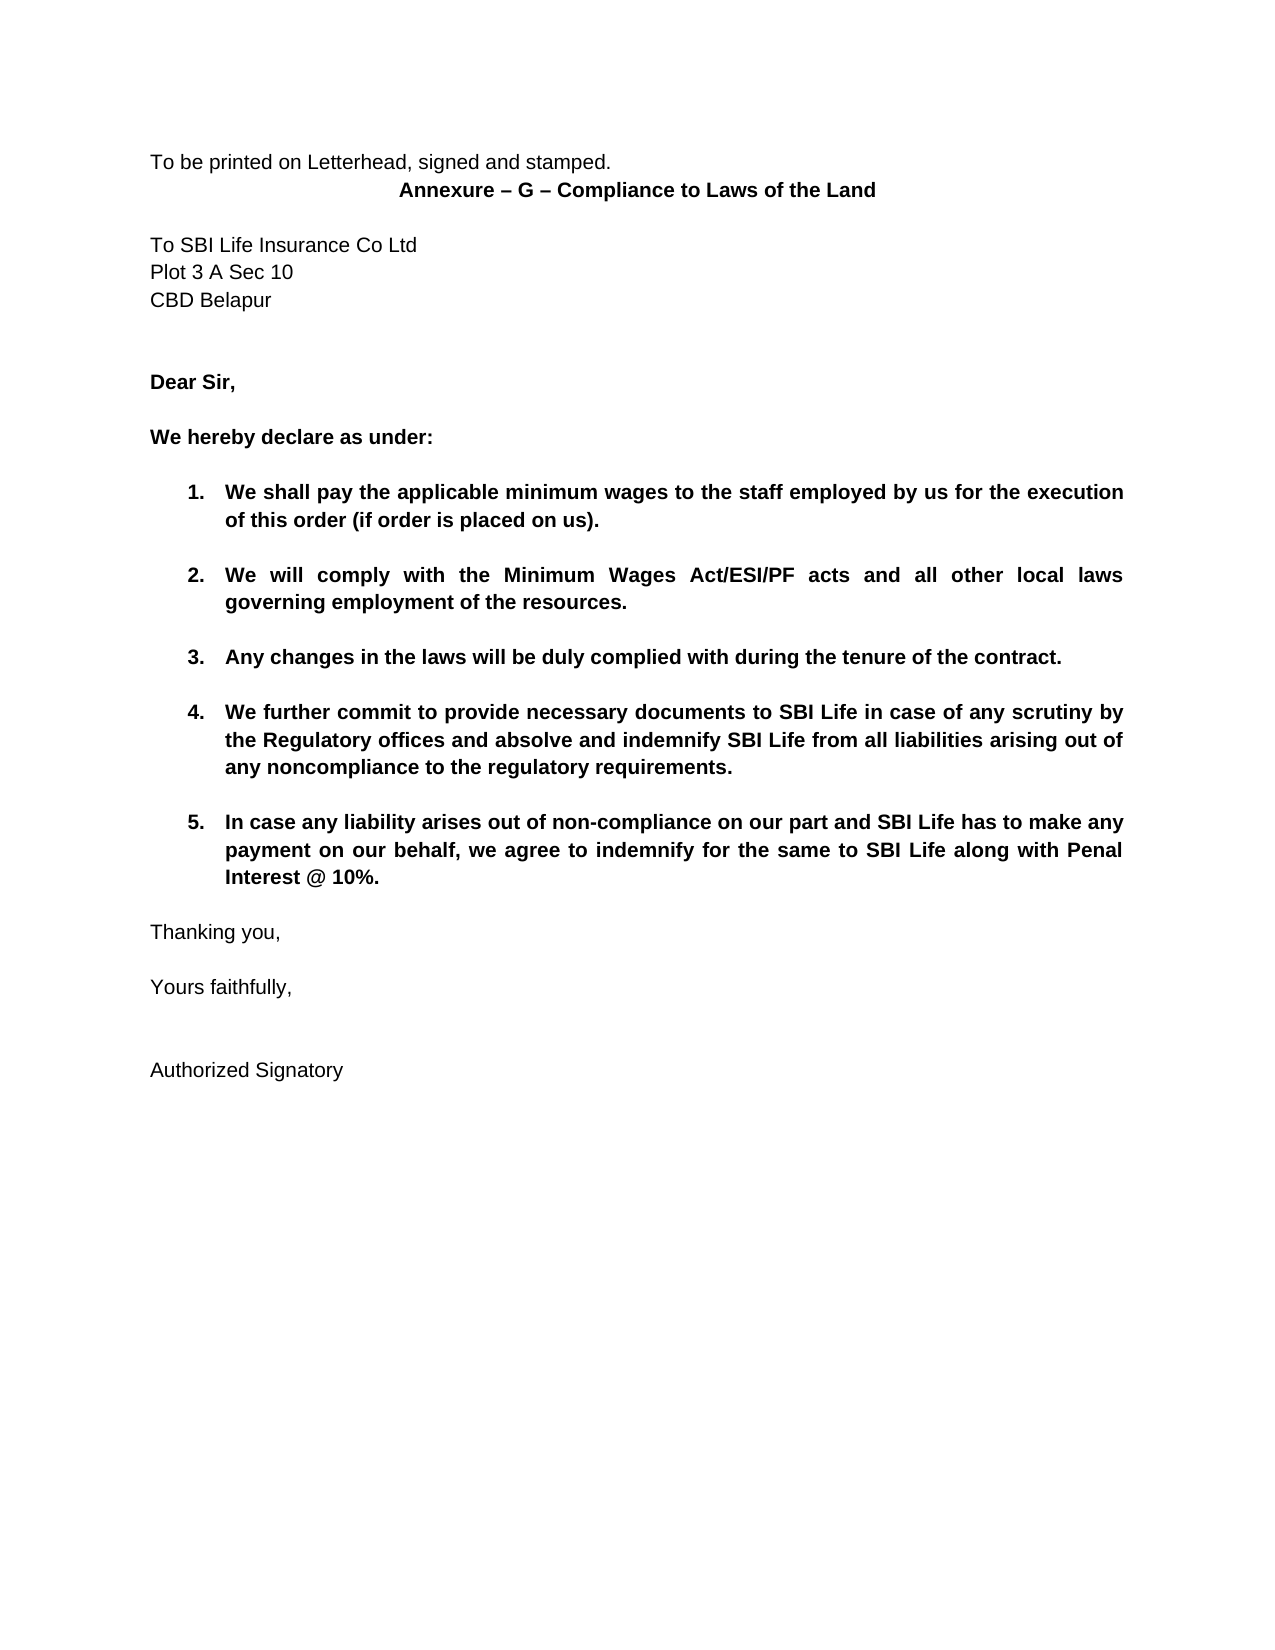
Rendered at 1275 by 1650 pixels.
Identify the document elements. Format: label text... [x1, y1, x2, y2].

text Authorized Signatory [150, 1057, 1125, 1081]
list We shall pay the applicable minimum wages to the staff employed by us for the execution of this order (if order is placed on us). [187, 480, 1125, 531]
text Thanking you, [150, 920, 1125, 944]
text Yours faithfully, [150, 975, 1125, 999]
text CBD Belapur [150, 287, 1125, 311]
list We further commit to provide necessary documents to SBI Life in case of any scrutiny by the Regulatory offices and absolve and indemnify SBI Life from all liabilities arising out of any noncompliance to the regulatory requirements. [187, 700, 1125, 779]
text Plot 3 A Sec 10 [150, 260, 1125, 284]
text Dear Sir, [150, 370, 1125, 394]
text Annexure – G – Compliance to Laws of the Land [150, 177, 1125, 201]
list Any changes in the laws will be duly complied with during the tenure of the contract. [187, 645, 1125, 669]
text We hereby declare as under: [150, 425, 1125, 449]
list We will comply with the Minimum Wages Act/ESI/PF acts and all other local laws governing employment of the resources. [187, 562, 1125, 614]
text To be printed on Letterhead, signed and stamped. [150, 150, 1125, 174]
list In case any liability arises out of non-compliance on our part and SBI Life has to make any payment on our behalf, we agree to indemnify for the same to SBI Life along with Penal Interest @ 10%. [187, 810, 1125, 889]
text To SBI Life Insurance Co Ltd [150, 232, 1125, 256]
